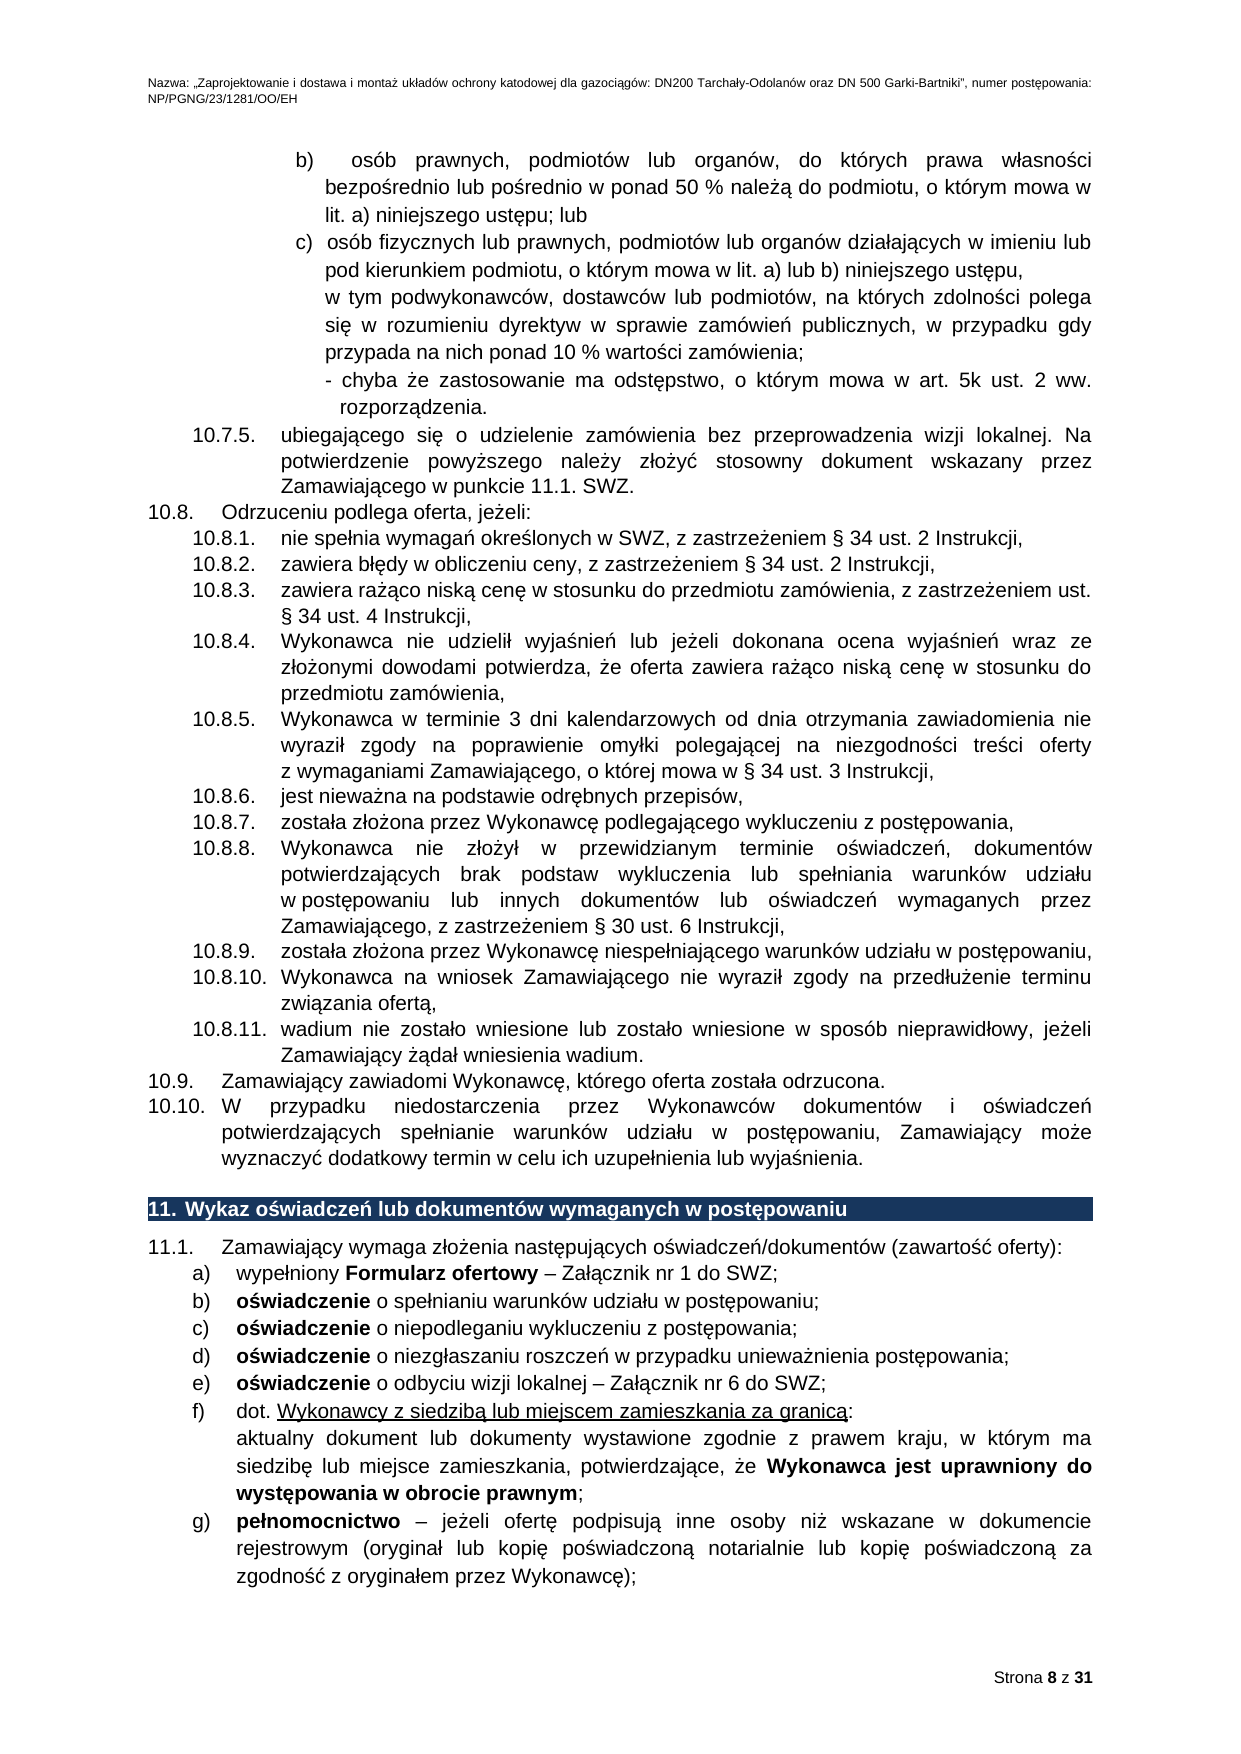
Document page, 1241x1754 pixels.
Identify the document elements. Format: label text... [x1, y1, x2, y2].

text została złożona przez Wykonawcę niespełniającego warunków udziału w postępowaniu, [192, 939, 1093, 963]
text wadium nie zostało wniesione lub zostało wniesione w sposób nieprawidłowy, jeżeli Zamawiający żądał wniesienia wadium. [192, 1017, 1093, 1067]
list - chyba że zastosowanie ma odstępstwo, o którym mowa w art. 5k ust. 2 ww. rozporządzenia. [325, 368, 1093, 419]
text W przypadku niedostarczenia przez Wykonawców dokumentów i oświadczeń potwierdzających spełnianie warunków udziału w postępowaniu, Zamawiający może wyznaczyć dodatkowy termin w celu ich uzupełnienia lub wyjaśnienia. [148, 1094, 1093, 1170]
text Zamawiający zawiadomi Wykonawcę, którego oferta została odrzucona. [148, 1068, 1093, 1092]
list b) osób prawnych, podmiotów lub organów, do których prawa własności bezpośrednio lub pośrednio w ponad 50 % należą do podmiotu, o którym mowa w lit. a) niniejszego ustępu; lub [295, 148, 1093, 227]
list pełnomocnictwo – jeżeli ofertę podpisują inne osoby niż wskazane w dokumencie rejestrowym (oryginał lub kopię poświadczoną notarialnie lub kopię poświadczoną za zgodność z oryginałem przez Wykonawcę); [192, 1508, 1093, 1587]
text zawiera błędy w obliczeniu ceny, z zastrzeżeniem § 34 ust. 2 Instrukcji, [192, 552, 1093, 576]
text Wykonawca nie udzielił wyjaśnień lub jeżeli dokonana ocena wyjaśnień wraz ze złożonymi dowodami potwierdza, że oferta zawiera rażąco niską cenę w stosunku do przedmiotu zamówienia, [192, 629, 1093, 705]
list aktualny dokument lub dokumenty wystawione zgodnie z prawem kraju, w którym ma siedzibę lub miejsce zamieszkania, potwierdzające, że Wykonawca jest uprawniony do występowania w obrocie prawnym; [236, 1426, 1093, 1505]
list oświadczenie o odbyciu wizji lokalnej – Załącznik nr 6 do SWZ; [192, 1371, 1093, 1395]
text Zamawiający wymaga złożenia następujących oświadczeń/dokumentów (zawartość oferty): [148, 1235, 1093, 1259]
list oświadczenie o spełnianiu warunków udziału w postępowaniu; [192, 1288, 1093, 1312]
list oświadczenie o niezgłaszaniu roszczeń w przypadku unieważnienia postępowania; [192, 1343, 1093, 1367]
text Wykonawca nie złożył w przewidzianym terminie oświadczeń, dokumentów potwierdzających brak podstaw wykluczenia lub spełniania warunków udziału w postępowaniu lub innych dokumentów lub oświadczeń wymaganych przez Zamawiającego, z zastrzeżeniem § 30 ust. 6 Instrukcji, [192, 836, 1093, 937]
text Odrzuceniu podlega oferta, jeżeli: [148, 500, 1093, 524]
text ubiegającego się o udzielenie zamówienia bez przeprowadzenia wizji lokalnej. Na potwierdzenie powyższego należy złożyć stosowny dokument wskazany przez Zamawiającego w punkcie 11.1. SWZ. [192, 423, 1093, 498]
list dot. Wykonawcy z siedzibą lub miejscem zamieszkania za granicą: [192, 1398, 1093, 1422]
text Wykaz oświadczeń lub dokumentów wymaganych w postępowaniu [148, 1197, 1093, 1221]
list oświadczenie o niepodleganiu wykluczeniu z postępowania; [192, 1316, 1093, 1340]
text zawiera rażąco niską cenę w stosunku do przedmiotu zamówienia, z zastrzeżeniem ust. § 34 ust. 4 Instrukcji, [192, 578, 1093, 627]
text Wykonawca na wniosek Zamawiającego nie wyraził zgody na przedłużenie terminu związania ofertą, [192, 965, 1093, 1015]
list c) osób fizycznych lub prawnych, podmiotów lub organów działających w imieniu lub pod kierunkiem podmiotu, o którym mowa w lit. a) lub b) niniejszego ustępu, [295, 230, 1093, 282]
text Wykonawca w terminie 3 dni kalendarzowych od dnia otrzymania zawiadomienia nie wyraził zgody na poprawienie omyłki polegającej na niezgodności treści oferty z wymaganiami Zamawiającego, o której mowa w § 34 ust. 3 Instrukcji, [192, 707, 1093, 782]
text nie spełnia wymagań określonych w SWZ, z zastrzeżeniem § 34 ust. 2 Instrukcji, [192, 526, 1093, 550]
list wypełniony Formularz ofertowy – Załącznik nr 1 do SWZ; [192, 1261, 1093, 1285]
text jest nieważna na podstawie odrębnych przepisów, [192, 784, 1093, 808]
list w tym podwykonawców, dostawców lub podmiotów, na których zdolności polega się w rozumieniu dyrektyw w sprawie zamówień publicznych, w przypadku gdy przypada na nich ponad 10 % wartości zamówienia; [325, 285, 1093, 364]
text została złożona przez Wykonawcę podlegającego wykluczeniu z postępowania, [192, 810, 1093, 834]
